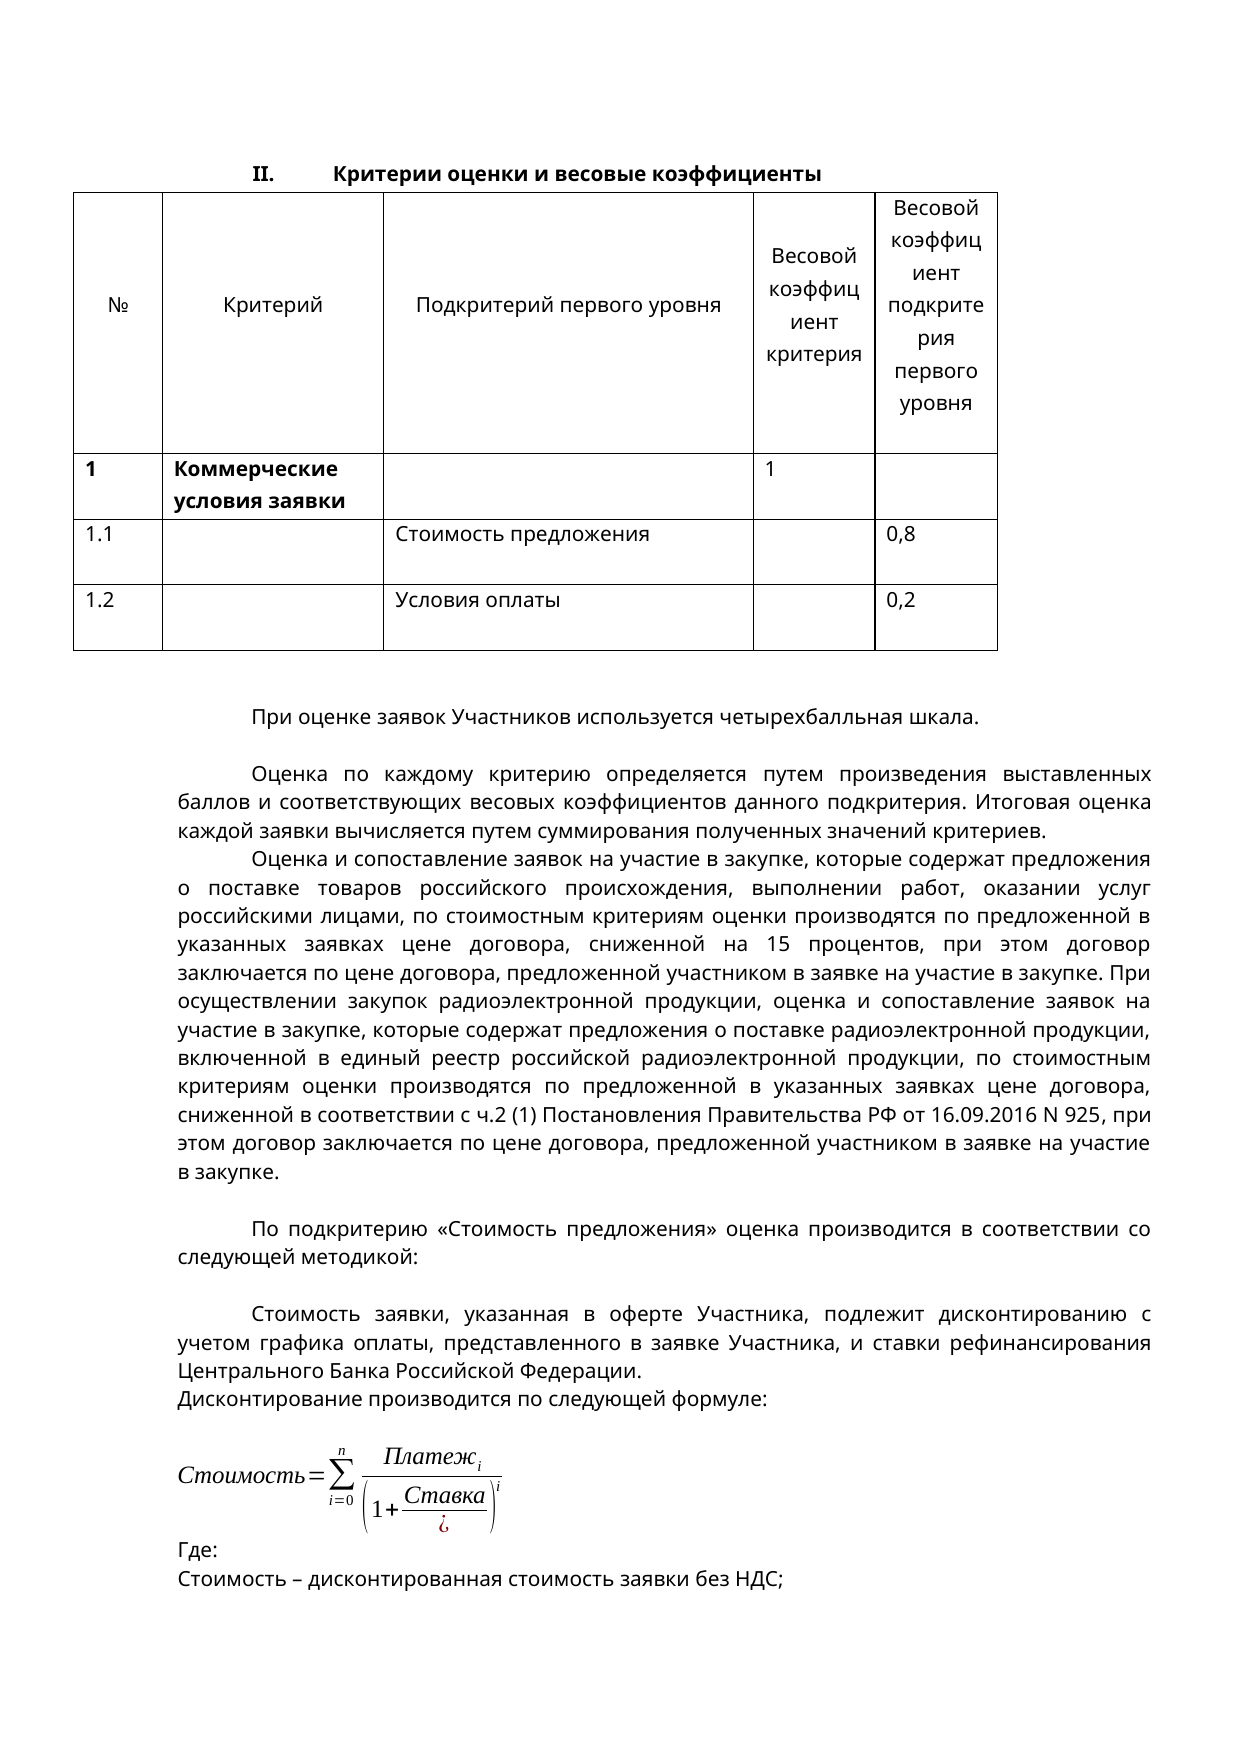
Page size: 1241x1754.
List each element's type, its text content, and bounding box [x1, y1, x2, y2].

table_cell 0,2 [876, 585, 997, 650]
table_header Весовой коэффициент критерия [754, 193, 874, 453]
list Оценка по каждому критерию определяется путем произведения выставленных баллов и соответствующих весовых коэффициентов данного подкритерия. Итоговая оценка каждой заявки вычисляется путем суммирования полученных значений критериев. [177, 759, 1152, 844]
table_header Критерий [163, 193, 383, 453]
table_cell 1.2 [74, 585, 162, 650]
list При оценке заявок Участников используется четырехбалльная шкала. [177, 702, 1152, 730]
table_cell Стоимость предложения [384, 520, 753, 584]
table_cell [163, 585, 383, 650]
table_cell Условия оплаты [384, 585, 753, 650]
list По подкритерию «Стоимость предложения» оценка производится в соответствии со следующей методикой: [177, 1214, 1152, 1271]
table_header Весовой коэффициент подкритерия первого уровня [876, 193, 997, 453]
table_header № [74, 193, 162, 453]
table_cell 1.1 [74, 520, 162, 584]
list Оценка и сопоставление заявок на участие в закупке, которые содержат предложения о поставке товаров российского происхождения, выполнении работ, оказании услуг российскими лицами, по стоимостным критериям оценки производятся по предложенной в указанных заявках цене договора, сниженной на 15 процентов, при этом договор заключается по цене договора, предложенной участником в заявке на участие в закупке. При осуществлении закупок радиоэлектронной продукции, оценка и сопоставление заявок на участие в закупке, которые содержат предложения о поставке радиоэлектронной продукции, включенной в единый реестр российской радиоэлектронной продукции, по стоимостным критериям оценки производятся по предложенной в указанных заявках цене договора, сниженной в соответствии с ч.2 (1) Постановления Правительства РФ от 16.09.2016 N 925, при этом договор заключается по цене договора, предложенной участником в заявке на участие в закупке. [177, 844, 1152, 1185]
table_cell Коммерческие условия заявки [163, 454, 383, 518]
list Дисконтирование производится по следующей формуле: [177, 1384, 1152, 1413]
table_cell 0,8 [876, 520, 997, 584]
table_cell [876, 454, 997, 518]
list Стоимость – дисконтированная стоимость заявки без НДС; [177, 1564, 1152, 1592]
list Критерии оценки и весовые коэффициенты [252, 159, 1152, 187]
table_cell [163, 520, 383, 584]
table_cell [384, 454, 753, 518]
table_cell [754, 585, 874, 650]
table_cell 1 [754, 454, 874, 518]
list Стоимость заявки, указанная в оферте Участника, подлежит дисконтированию с учетом графика оплаты, представленного в заявке Участника, и ставки рефинансирования Центрального Банка Российской Федерации. [177, 1299, 1152, 1384]
table_cell 1 [74, 454, 162, 518]
list Где: [177, 1536, 1152, 1564]
table_header Подкритерий первого уровня [384, 193, 753, 453]
table_cell [754, 520, 874, 584]
